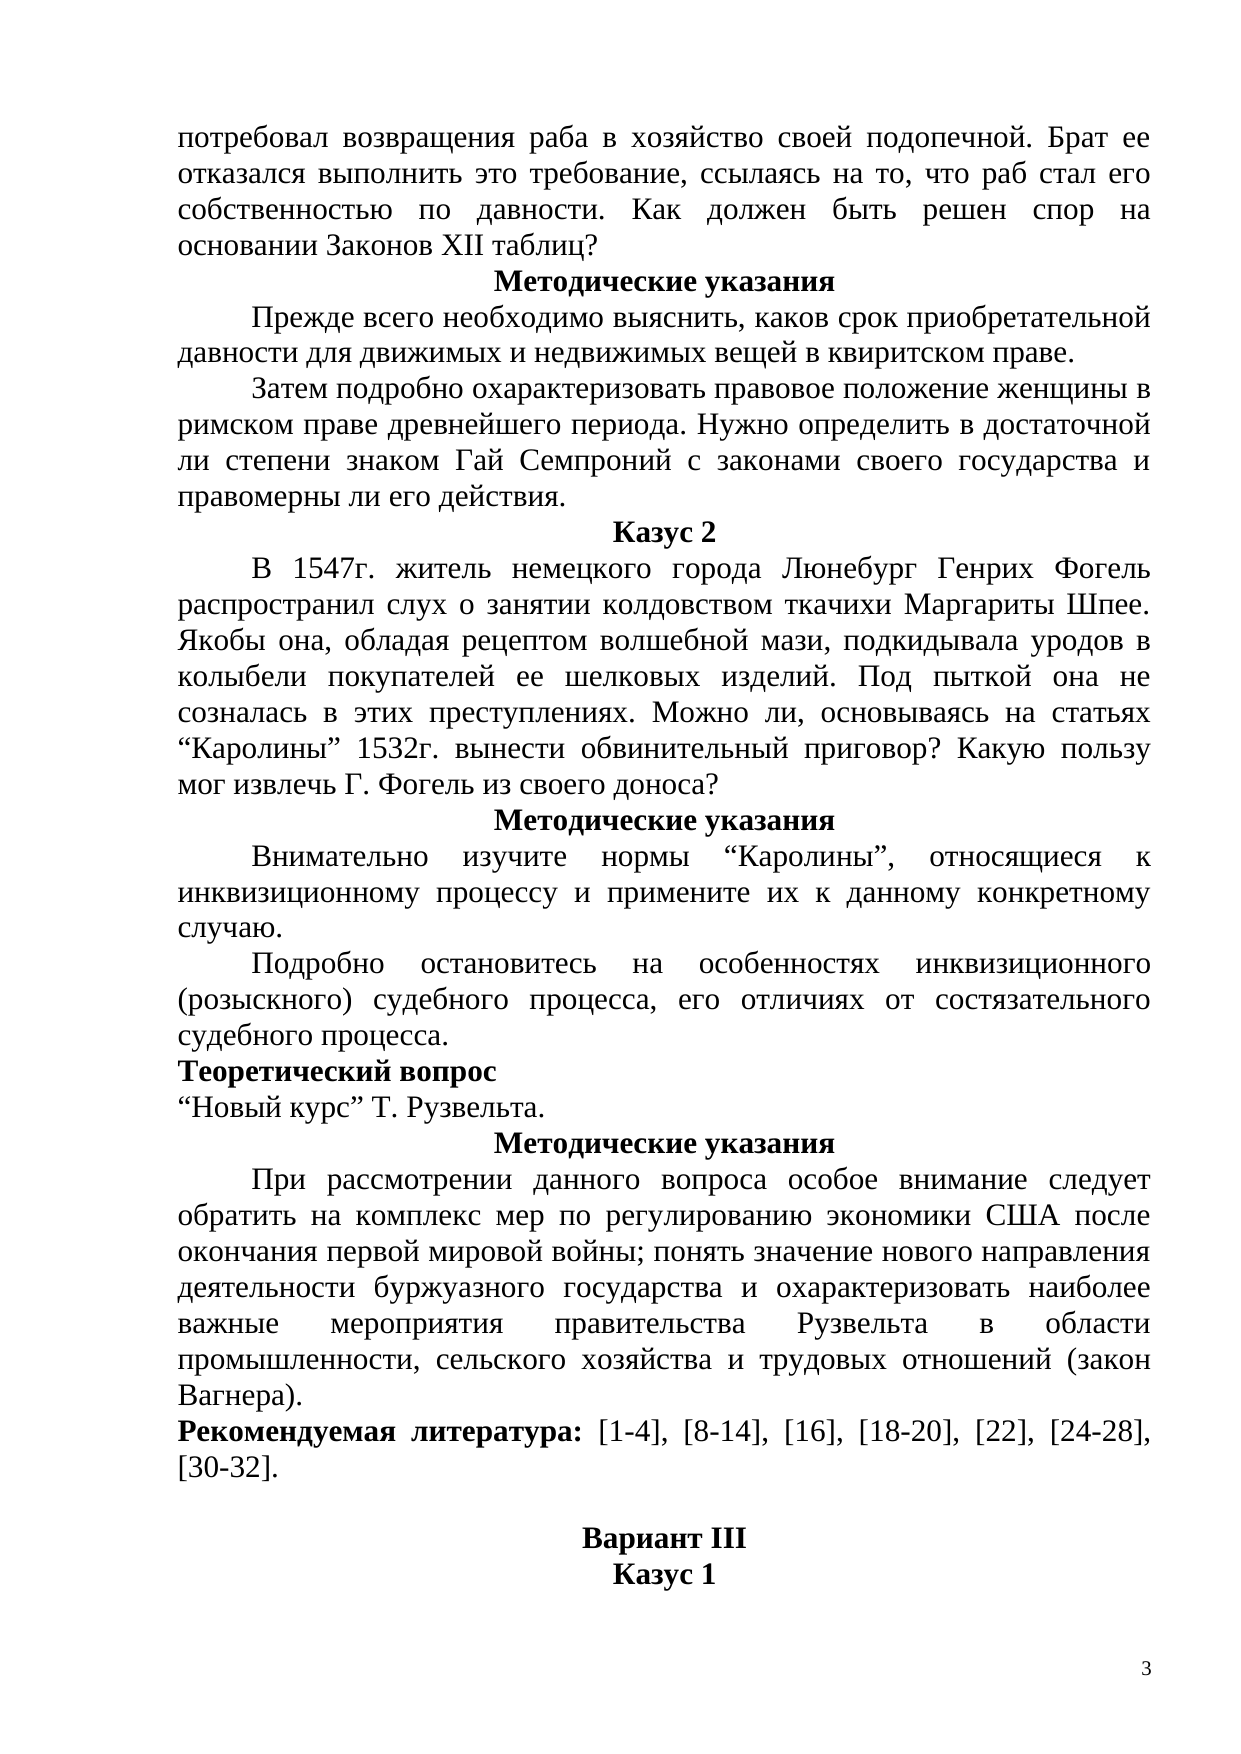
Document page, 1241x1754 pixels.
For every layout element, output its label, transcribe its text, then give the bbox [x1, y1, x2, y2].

text Затем подробно охарактеризовать правовое положение женщины в римском праве древнейшего периода. Нужно определить в достаточной ли степени знаком Гай Семпроний с законами своего государства и правомерны ли его действия. [177, 370, 1152, 513]
text Внимательно изучите нормы “Каролины”, относящиеся к инквизиционному процессу и примените их к данному конкретному случаю. [177, 837, 1152, 945]
text Подробно остановитесь на особенностях инквизиционного (розыскного) судебного процесса, его отличиях от состязательного судебного процесса. [177, 945, 1152, 1052]
text Теоретический вопрос [177, 1052, 1152, 1088]
text Методические указания [177, 801, 1152, 837]
text Казус 1 [177, 1556, 1152, 1592]
subtitle Казус 2 [177, 513, 1152, 549]
text Методические указания [177, 1124, 1152, 1160]
text Вариант III [177, 1520, 1152, 1556]
text В 1547г. житель немецкого города Люнебург Генрих Фогель распространил слух о занятии колдовством ткачихи Маргариты Шпее. Якобы она, обладая рецептом волшебной мази, подкидывала уродов в колыбели покупателей ее шелковых изделий. Под пыткой она не созналась в этих преступлениях. Можно ли, основываясь на статьях “Каролины” 1532г. вынести обвинительный приговор? Какую пользу мог извлечь Г. Фогель из своего доноса? [177, 549, 1152, 801]
text Прежде всего необходимо выяснить, каков срок приобретательной давности для движимых и недвижимых вещей в квиритском праве. [177, 298, 1152, 370]
text При рассмотрении данного вопроса особое внимание следует обратить на комплекс мер по регулированию экономики США после окончания первой мировой войны; понять значение нового направления деятельности буржуазного государства и охарактеризовать наиболее важные мероприятия правительства Рузвельта в области промышленности, сельского хозяйства и трудовых отношений (закон Вагнера). [177, 1160, 1152, 1412]
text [177, 118, 1152, 262]
text “Новый курс” Т. Рузвельта. [177, 1088, 1152, 1124]
text Методические указания [177, 262, 1152, 298]
text Рекомендуемая литература: [1-4], [8-14], [16], [18-20], [22], [24-28], [30-32]. [177, 1412, 1152, 1484]
